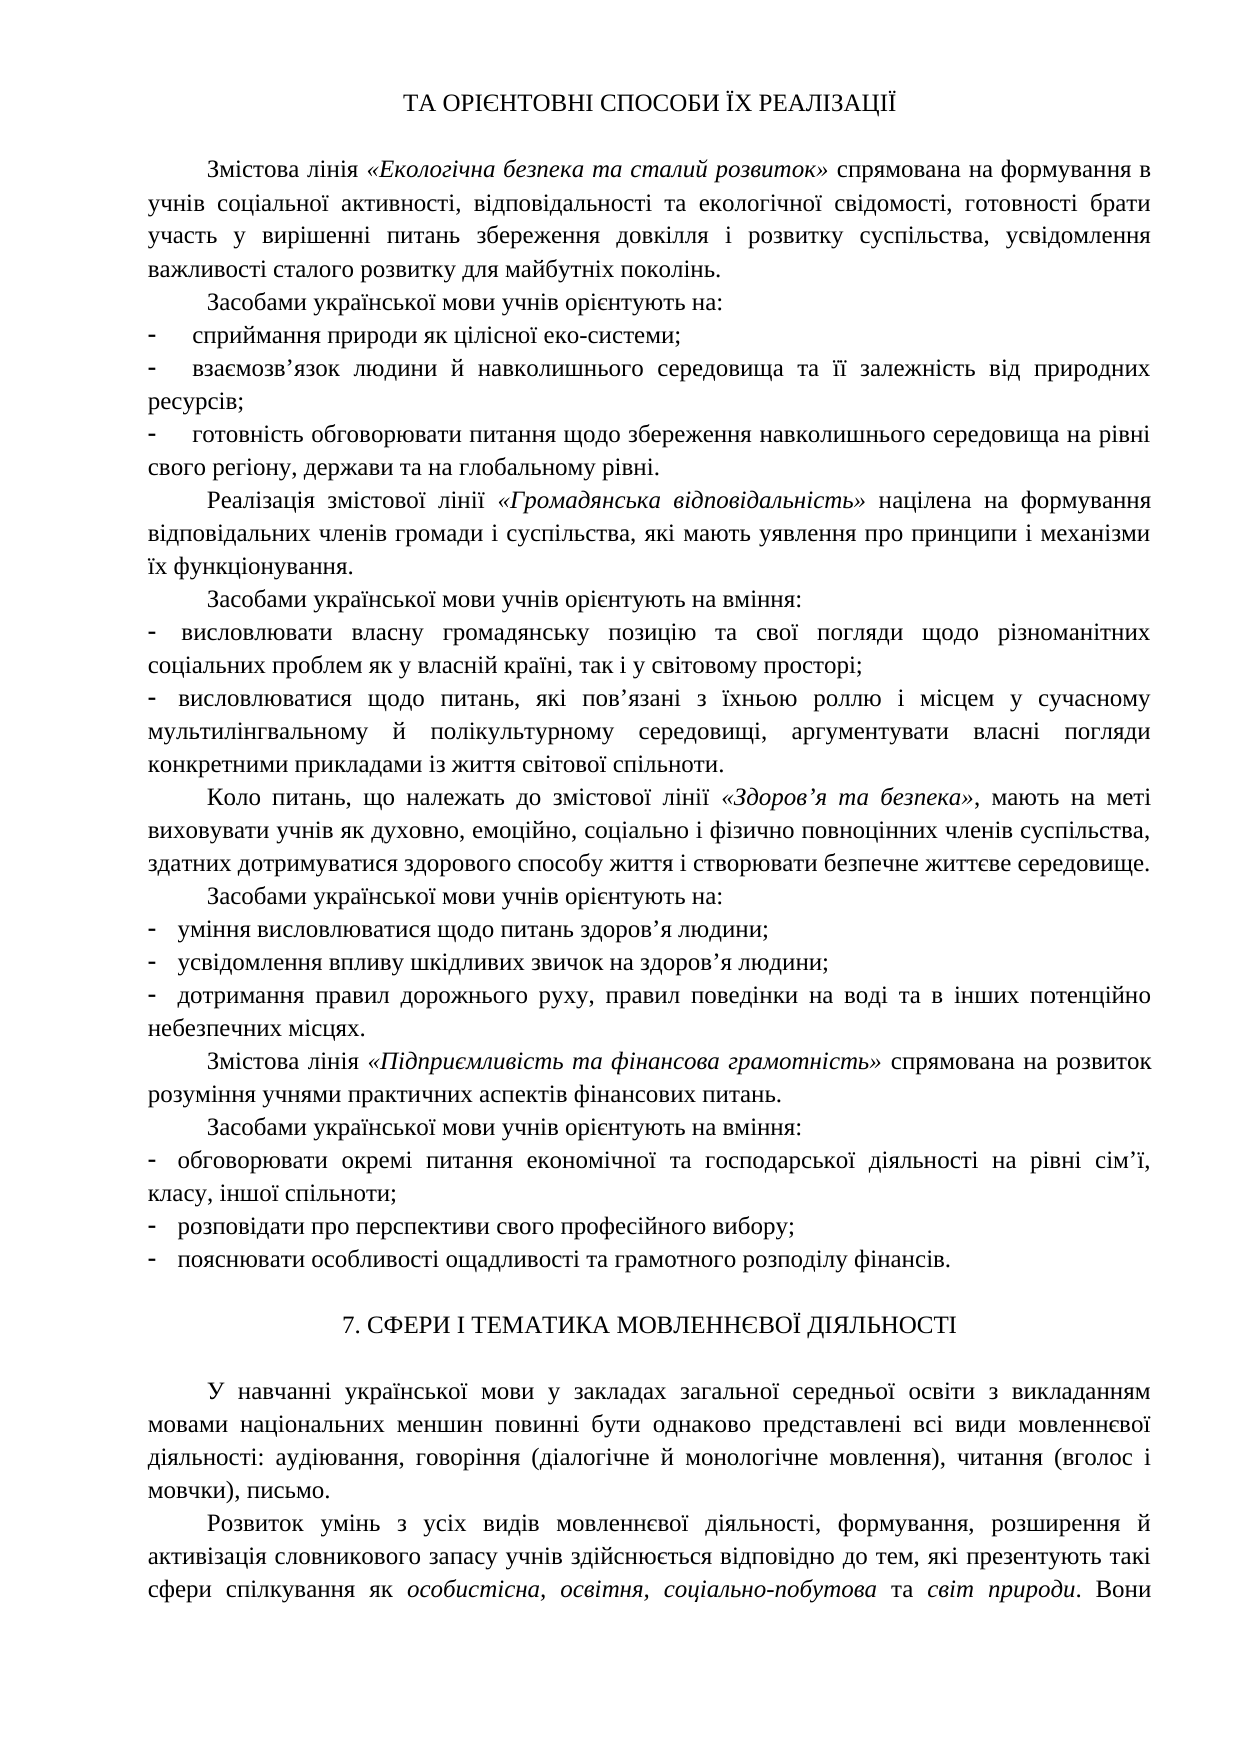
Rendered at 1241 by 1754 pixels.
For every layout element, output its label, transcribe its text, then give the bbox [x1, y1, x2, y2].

text Змістова лінія «Екологічна безпека та сталий розвиток» спрямована на формування в учнів соціальної активності, відповідальності та екологічної свідомості, готовності брати участь у вирішенні питань збереження довкілля і розвитку суспільства, усвідомлення важливості сталого розвитку для майбутніх поколінь. [148, 154, 1152, 282]
text 7. СФЕРИ І ТЕМАТИКА МОВЛЕННЄВОЇ ДІЯЛЬНОСТІ [148, 1310, 1152, 1339]
text Змістова лінія «Підприємливість та фінансова грамотність» спрямована на розвиток розуміння учнями практичних аспектів фінансових питань. [148, 1046, 1152, 1108]
list взаємозв’язок людини й навколишнього середовища та її залежність від природних ресурсів; [148, 353, 1152, 414]
text У навчанні української мови у закладах загальної середньої освіти з викладанням мовами національних меншин повинні бути однаково представлені всі види мовленнєвої діяльності: аудіювання, говоріння (діалогічне й монологічне мовлення), читання (вголос і мовчки), письмо. [148, 1376, 1152, 1504]
text Засобами української мови учнів орієнтують на вміння: [148, 1112, 1152, 1141]
text Коло питань, що належать до змістової лінії «Здоров’я та безпека», мають на меті виховувати учнів як духовно, емоційно, соціально і фізично повноцінних членів суспільства, здатних дотримуватися здорового способу життя і створювати безпечне життєве середовище. [148, 782, 1152, 877]
list сприймання природи як цілісної еко-системи; [148, 320, 1152, 348]
list усвідомлення впливу шкідливих звичок на здоров’я людини; [148, 947, 1152, 976]
text Засобами української мови учнів орієнтують на вміння: [148, 584, 1152, 613]
list дотримання правил дорожнього руху, правил поведінки на воді та в інших потенційно небезпечних місцях. [148, 980, 1152, 1042]
list обговорювати окремі питання економічної та господарської діяльності на рівні сімʼї, класу, іншої спільноти; [148, 1145, 1152, 1207]
text Засобами української мови учнів орієнтують на: [148, 287, 1152, 315]
list уміння висловлюватися щодо питань здоров’я людини; [148, 914, 1152, 943]
list пояснювати особливості ощадливості та грамотного розподілу фінансів. [148, 1244, 1152, 1273]
text Засобами української мови учнів орієнтують на: [148, 881, 1152, 910]
list готовність обговорювати питання щодо збереження навколишнього середовища на рівні свого регіону, держави та на глобальному рівні. [148, 419, 1152, 481]
list висловлюватися щодо питань, які пов’язані з їхньою роллю і місцем у сучасному мультилінгвальному й полікультурному середовищі, аргументувати власні погляди конкретними прикладами із життя світової спільноти. [148, 683, 1152, 778]
text ТА ОРІЄНТОВНІ СПОСОБИ ЇХ РЕАЛІЗАЦІЇ [148, 88, 1152, 117]
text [148, 1508, 1152, 1603]
text Реалізація змістової лінії «Громадянська відповідальність» націлена на формування відповідальних членів громади і суспільства, які мають уявлення про принципи і механізми їх функціонування. [148, 485, 1152, 579]
list розповідати про перспективи свого професійного вибору; [148, 1211, 1152, 1240]
list висловлювати власну громадянську позицію та свої погляди щодо різноманітних соціальних проблем як у власній країні, так і у світовому просторі; [148, 617, 1152, 679]
